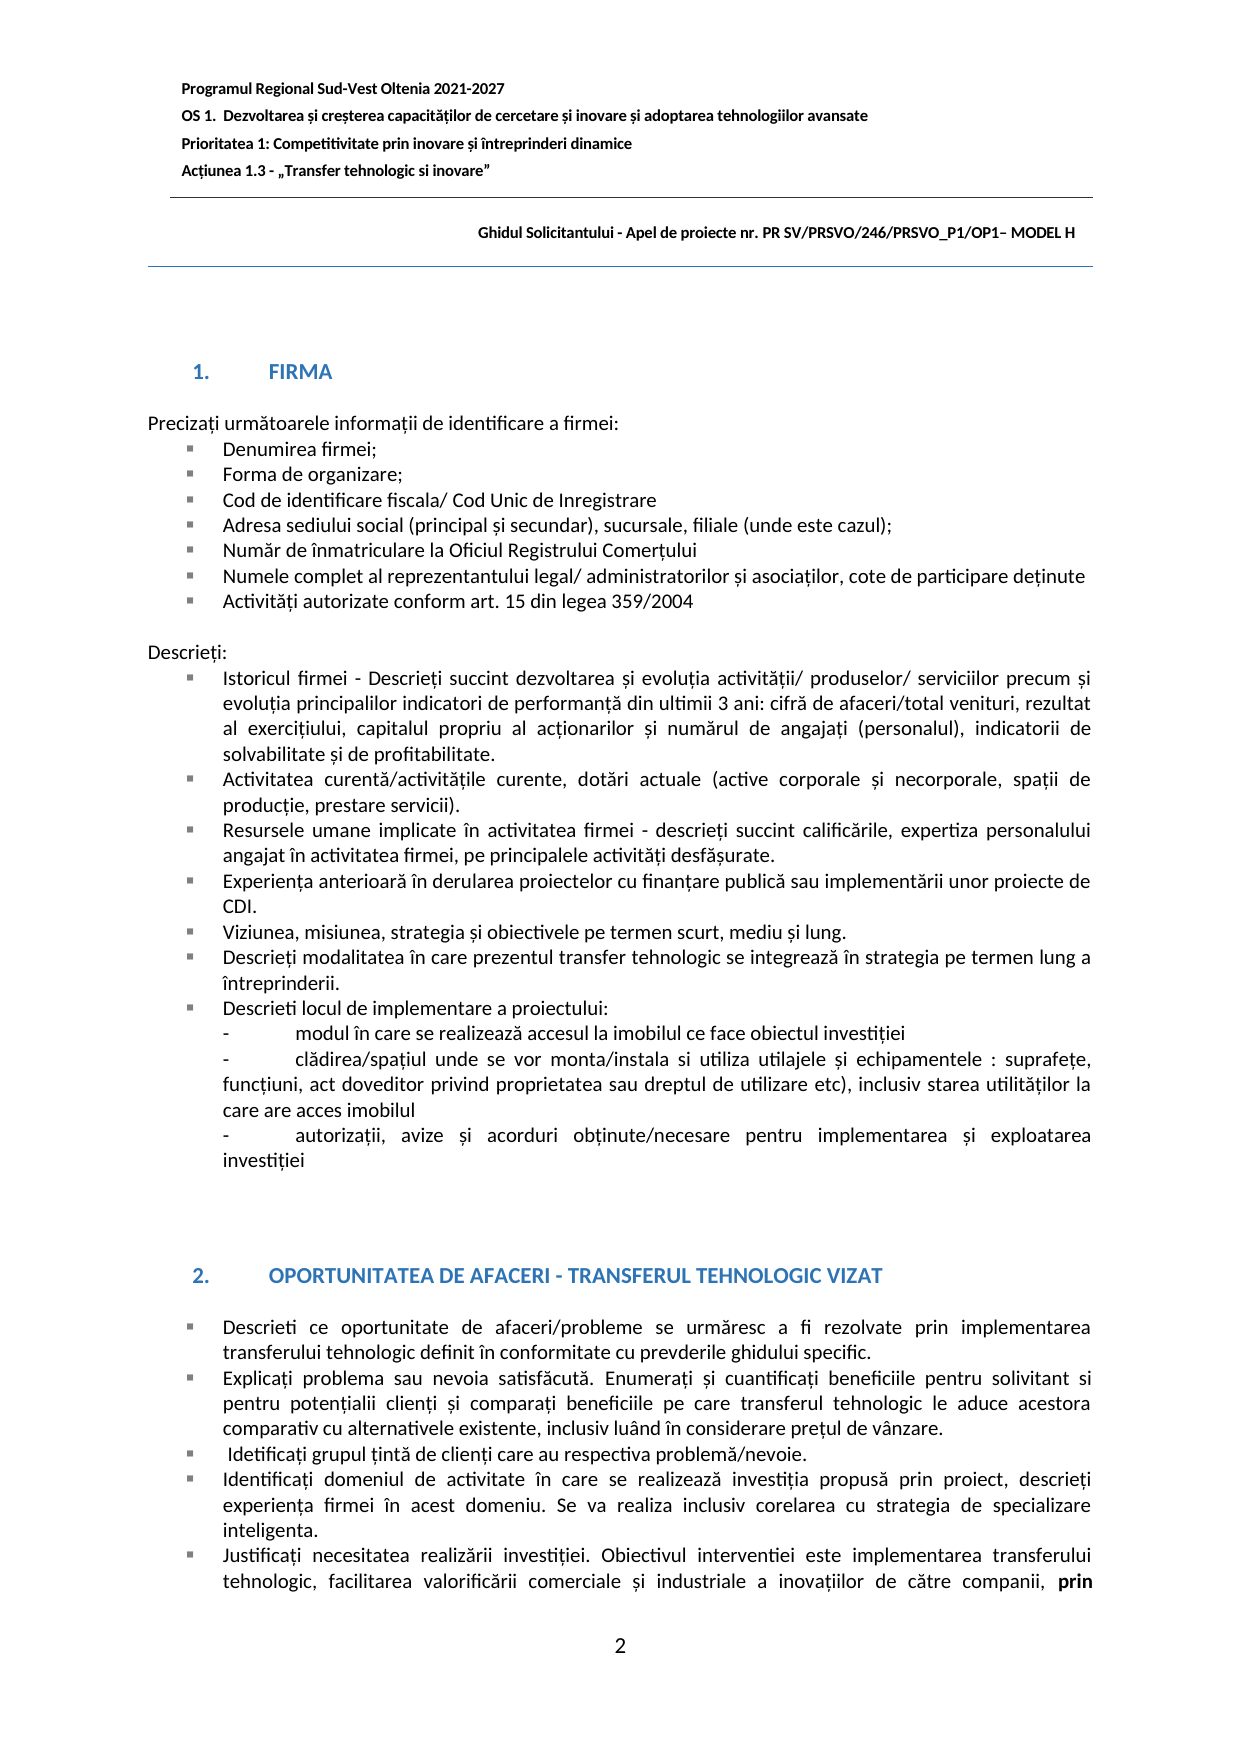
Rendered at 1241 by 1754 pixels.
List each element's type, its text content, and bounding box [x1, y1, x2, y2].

list Descrieti ce oportunitate de afaceri/probleme se urmăresc a fi rezolvate prin implementarea transferului tehnologic definit în conformitate cu prevderile ghidului specific. [185, 1314, 1093, 1365]
list Descrieti locul de implementare a proiectului: [185, 995, 1093, 1021]
list Explicați problema sau nevoia satisfăcută. Enumerați și cuantificați beneficiile pentru solivitant si pentru potențialii clienți și comparați beneficiile pe care transferul tehnologic le aduce acestora comparativ cu alternativele existente, inclusiv luând în considerare prețul de vânzare. [185, 1365, 1093, 1441]
list Descrieți modalitatea în care prezentul transfer tehnologic se integrează în strategia pe termen lung a întreprinderii. [185, 944, 1093, 995]
list - autorizații, avize și acorduri obținute/necesare pentru implementarea și exploatarea investiției [223, 1122, 1093, 1173]
subtitle FIRMA [192, 357, 1093, 386]
list Activitatea curentă/activitățile curente, dotări actuale (active corporale și necorporale, spații de producție, prestare servicii). [185, 766, 1093, 817]
list Activități autorizate conform art. 15 din legea 359/2004 [185, 588, 1093, 614]
list Resursele umane implicate în activitatea firmei - descrieți succint calificările, expertiza personalului angajat în activitatea firmei, pe principalele activități desfășurate. [185, 817, 1093, 868]
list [185, 1543, 1093, 1593]
list Număr de înmatriculare la Oficiul Registrului Comerțului [185, 538, 1093, 563]
text Precizați următoarele informații de identificare a firmei: [148, 411, 1093, 436]
list Istoricul firmei - Descrieți succint dezvoltarea și evoluția activității/ produselor/ serviciilor precum și evoluția principalilor indicatori de performanță din ultimii 3 ani: cifră de afaceri/total venituri, rezultat al exercițiului, capitalul propriu al acționarilor și numărul de angajați (personalul), indicatorii de solvabilitate și de profitabilitate. [185, 665, 1093, 766]
list Cod de identificare fiscala/ Cod Unic de Inregistrare [185, 487, 1093, 512]
subtitle OPORTUNITATEA DE AFACERI - TRANSFERUL TEHNOLOGIC VIZAT [192, 1261, 1093, 1289]
list Idetificați grupul țintă de clienți care au respectiva problemă/nevoie. [185, 1441, 1093, 1466]
list Denumirea firmei; [185, 436, 1093, 461]
list Identificați domeniul de activitate în care se realizează investiția propusă prin proiect, descrieți experiența firmei în acest domeniu. Se va realiza inclusiv corelarea cu strategia de specializare inteligenta. [185, 1466, 1093, 1543]
list Forma de organizare; [185, 461, 1093, 487]
list Experiența anterioară în derularea proiectelor cu finanțare publică sau implementării unor proiecte de CDI. [185, 868, 1093, 919]
list - clădirea/spațiul unde se vor monta/instala si utiliza utilajele și echipamentele : suprafețe, funcțiuni, act doveditor privind proprietatea sau dreptul de utilizare etc), inclusiv starea utilităților la care are acces imobilul [223, 1046, 1093, 1122]
text Descrieți: [148, 639, 1093, 665]
list - modul în care se realizează accesul la imobilul ce face obiectul investiției [223, 1021, 1093, 1046]
list Adresa sediului social (principal și secundar), sucursale, filiale (unde este cazul); [185, 512, 1093, 538]
list Viziunea, misiunea, strategia și obiectivele pe termen scurt, mediu și lung. [185, 919, 1093, 944]
list Numele complet al reprezentantului legal/ administratorilor și asociaților, cote de participare deținute [185, 563, 1093, 588]
